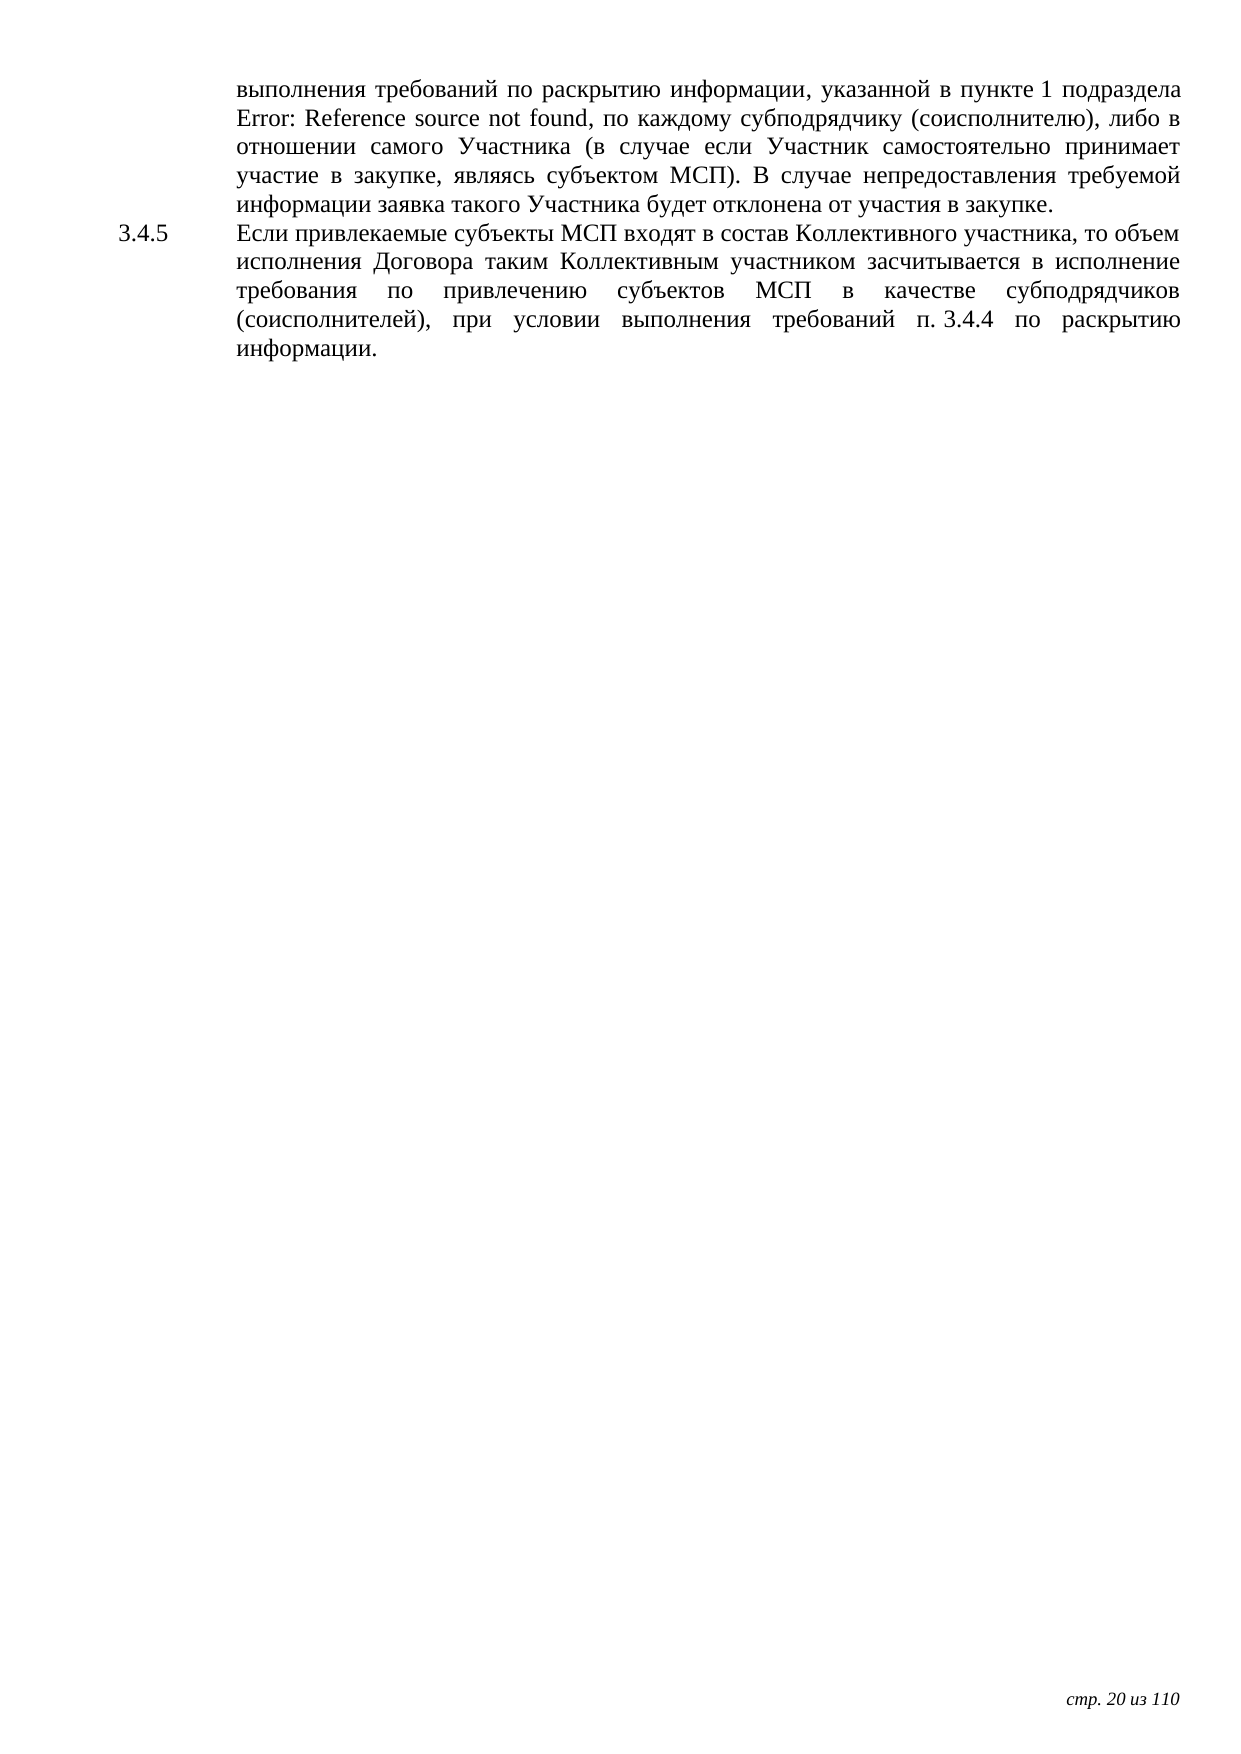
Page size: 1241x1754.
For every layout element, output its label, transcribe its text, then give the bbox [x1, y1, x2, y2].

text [118, 74, 1181, 218]
text Если привлекаемые субъекты МСП входят в состав Коллективного участника, то объем исполнения Договора таким Коллективным участником засчитывается в исполнение требования по привлечению субъектов МСП в качестве субподрядчиков (соисполнителей), при условии выполнения требований п. 3.4.4 по раскрытию информации. [118, 218, 1181, 361]
